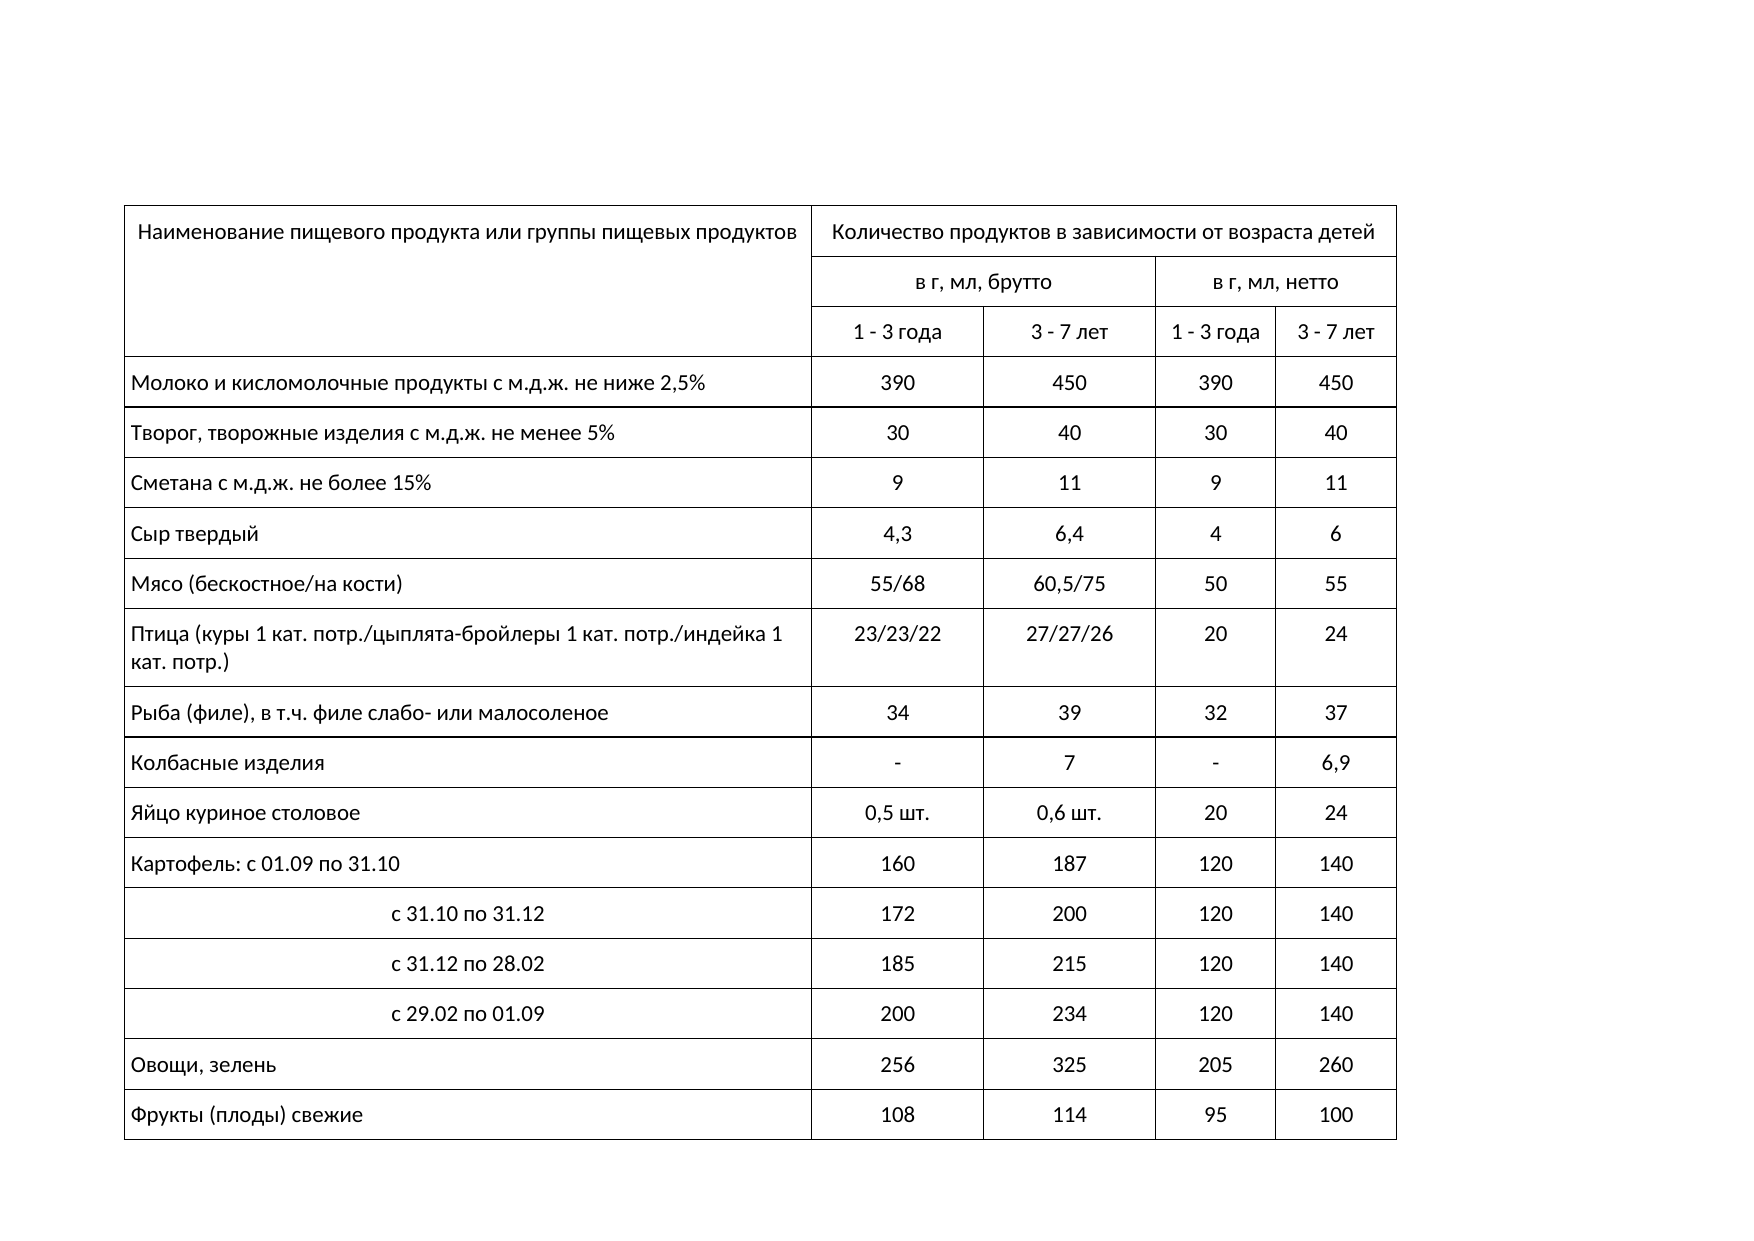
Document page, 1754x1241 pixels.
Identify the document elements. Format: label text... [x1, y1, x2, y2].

table_cell 4,3 [812, 508, 983, 557]
table_cell 9 [812, 458, 983, 507]
table_cell 200 [984, 888, 1155, 938]
table_cell 140 [1276, 888, 1396, 938]
table_cell 140 [1276, 939, 1396, 988]
table_cell - [1156, 738, 1275, 787]
table_cell 234 [984, 989, 1155, 1038]
table_cell 9 [1156, 458, 1275, 507]
table_cell 120 [1156, 989, 1275, 1038]
table_cell 260 [1276, 1039, 1396, 1088]
table_cell 187 [984, 838, 1155, 887]
table_cell 20 [1156, 609, 1275, 686]
table_cell 325 [984, 1039, 1155, 1088]
table_cell Яйцо куриное столовое [125, 788, 811, 837]
table_cell 11 [1276, 458, 1396, 507]
table_cell Картофель: с 01.09 по 31.10 [125, 838, 811, 887]
table_cell 60,5/75 [984, 559, 1155, 608]
table_cell 390 [812, 357, 983, 406]
table_cell 34 [812, 687, 983, 736]
table_cell 95 [1156, 1090, 1275, 1139]
table_cell Молоко и кисломолочные продукты с м.д.ж. не ниже 2,5% [125, 357, 811, 406]
table_cell 108 [812, 1090, 983, 1139]
table_cell Колбасные изделия [125, 738, 811, 787]
table_cell 114 [984, 1090, 1155, 1139]
table_cell Сыр твердый [125, 508, 811, 557]
table_cell 32 [1156, 687, 1275, 736]
table_cell Птица (куры 1 кат. потр./цыплята-бройлеры 1 кат. потр./индейка 1 кат. потр.) [125, 609, 811, 686]
table_cell 120 [1156, 939, 1275, 988]
table_cell 7 [984, 738, 1155, 787]
table_cell 450 [1276, 357, 1396, 406]
table_cell 0,5 шт. [812, 788, 983, 837]
table_cell 27/27/26 [984, 609, 1155, 686]
table_cell Рыба (филе), в т.ч. филе слабо- или малосоленое [125, 687, 811, 736]
table_cell с 29.02 по 01.09 [125, 989, 811, 1038]
table_cell 6,4 [984, 508, 1155, 557]
table_cell Мясо (бескостное/на кости) [125, 559, 811, 608]
table_cell 200 [812, 989, 983, 1038]
table_cell 24 [1276, 788, 1396, 837]
table_cell 140 [1276, 838, 1396, 887]
table_cell 256 [812, 1039, 983, 1088]
table_cell с 31.10 по 31.12 [125, 888, 811, 938]
table_cell 3 - 7 лет [984, 307, 1155, 356]
table_cell в г, мл, нетто [1156, 257, 1396, 306]
table_cell 215 [984, 939, 1155, 988]
table_cell Фрукты (плоды) свежие [125, 1090, 811, 1139]
table_cell 160 [812, 838, 983, 887]
table_cell в г, мл, брутто [812, 257, 1155, 306]
table_cell 24 [1276, 609, 1396, 686]
table_cell - [812, 738, 983, 787]
table_cell 172 [812, 888, 983, 938]
table_cell 30 [1156, 408, 1275, 457]
table_cell 185 [812, 939, 983, 988]
table_cell Сметана с м.д.ж. не более 15% [125, 458, 811, 507]
table_cell 4 [1156, 508, 1275, 557]
table_cell 140 [1276, 989, 1396, 1038]
table_header Наименование пищевого продукта или группы пищевых продуктов [125, 206, 811, 356]
table_cell 37 [1276, 687, 1396, 736]
table_cell 390 [1156, 357, 1275, 406]
table_cell 40 [1276, 408, 1396, 457]
table_cell 120 [1156, 888, 1275, 938]
table_cell Овощи, зелень [125, 1039, 811, 1088]
table_cell 55 [1276, 559, 1396, 608]
table_cell 205 [1156, 1039, 1275, 1088]
table_cell 20 [1156, 788, 1275, 837]
table_cell 6 [1276, 508, 1396, 557]
table_cell 40 [984, 408, 1155, 457]
table_cell 1 - 3 года [1156, 307, 1275, 356]
table_cell 3 - 7 лет [1276, 307, 1396, 356]
table_cell 120 [1156, 838, 1275, 887]
table_cell 30 [812, 408, 983, 457]
table_cell 11 [984, 458, 1155, 507]
table_cell с 31.12 по 28.02 [125, 939, 811, 988]
table_header Количество продуктов в зависимости от возраста детей [812, 206, 1396, 256]
table_cell Творог, творожные изделия с м.д.ж. не менее 5% [125, 408, 811, 457]
table_cell 450 [984, 357, 1155, 406]
table_cell 39 [984, 687, 1155, 736]
table_cell 23/23/22 [812, 609, 983, 686]
table_cell 100 [1276, 1090, 1396, 1139]
table_cell 1 - 3 года [812, 307, 983, 356]
table_cell 6,9 [1276, 738, 1396, 787]
table_cell 0,6 шт. [984, 788, 1155, 837]
table_cell 55/68 [812, 559, 983, 608]
table_cell 50 [1156, 559, 1275, 608]
